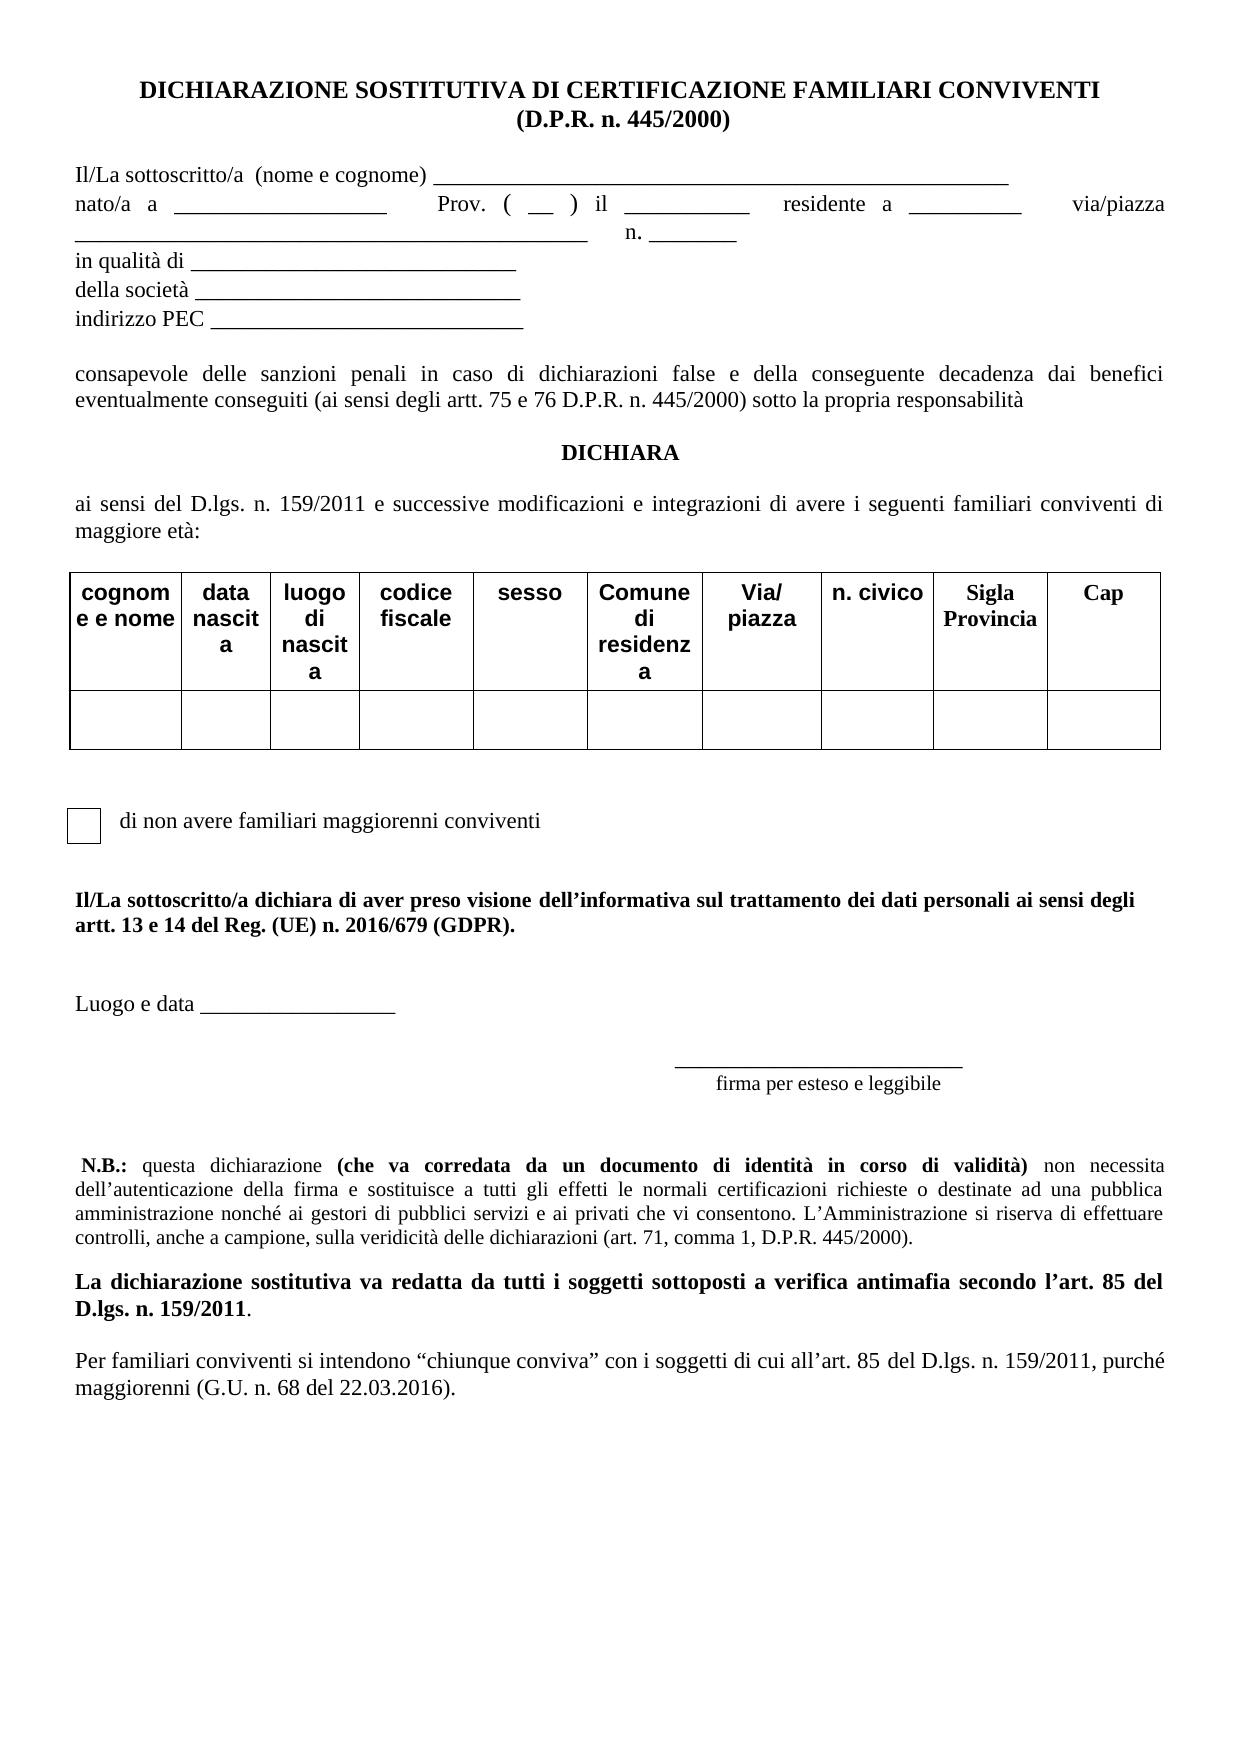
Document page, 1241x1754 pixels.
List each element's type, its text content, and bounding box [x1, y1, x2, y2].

text Luogo e data _________________ [75, 990, 1165, 1016]
text DICHIARAZIONE SOSTITUTIVA DI CERTIFICAZIONE FAMILIARI CONVIVENTI [75, 75, 1165, 104]
text (D.P.R. n. 445/2000) [75, 104, 1165, 132]
text Per familiari conviventi si intendono “chiunque conviva” con i soggetti di cui all’art. 85 del D.lgs. n. 159/2011, purché maggiorenni (G.U. n. 68 del 22.03.2016). [75, 1347, 1165, 1400]
text DICHIARA [75, 439, 1165, 466]
text indirizzo PEC _________________________ [75, 303, 1165, 331]
table_cell [71, 691, 181, 749]
table_header sesso [474, 573, 587, 690]
table_cell [588, 691, 702, 749]
text nato/a a _________________ Prov. ( __ ) il __________ residente a _________ via/piazza _________________________________________ n. _______ [75, 188, 1165, 245]
text Il/La sottoscritto/a dichiara di aver preso visione dell’informativa sul trattamento dei dati personali ai sensi degli artt. 13 e 14 del Reg. (UE) n. 2016/679 (GDPR). [75, 887, 1136, 937]
table_cell [182, 691, 270, 749]
table_cell [1048, 691, 1160, 749]
table_cell [360, 691, 473, 749]
table_cell [822, 691, 933, 749]
table_header n. civico [822, 573, 933, 690]
table_header cognome e nome [71, 573, 181, 690]
table_header luogo di nascita [271, 573, 359, 690]
text La dichiarazione sostitutiva va redatta da tutti i soggetti sottoposti a verifica antimafia secondo l’art. 85 del D.lgs. n. 159/2011. [75, 1268, 1165, 1321]
table_header data nascita [182, 573, 270, 690]
table_cell [271, 691, 359, 749]
table_header Comune di residenza [588, 573, 702, 690]
text Il/La sottoscritto/a (nome e cognome) ______________________________________________ [75, 159, 1165, 188]
table_header codice fiscale [360, 573, 473, 690]
text in qualità di __________________________ [75, 245, 1165, 274]
table_header Sigla Provincia [934, 573, 1047, 690]
table_header Cap [1048, 573, 1160, 690]
table_cell [474, 691, 587, 749]
text di non avere familiari maggiorenni conviventi [101, 808, 1165, 834]
table_header Via/piazza [703, 573, 821, 690]
table_cell [703, 691, 821, 749]
text della società __________________________ [75, 274, 1165, 303]
text _______________________ [75, 1042, 1165, 1071]
text firma per esteso e leggibile [75, 1071, 1165, 1095]
text N.B.: questa dichiarazione (che va corredata da un documento di identità in corso di validità) non necessita dell’autenticazione della firma e sostituisce a tutti gli effetti le normali certificazioni richieste o destinate ad una pubblica amministrazione nonché ai gestori di pubblici servizi e ai privati che vi consentono. L’Amministrazione si riserva di effettuare controlli, anche a campione, sulla veridicità delle dichiarazioni (art. 71, comma 1, D.P.R. 445/2000). [75, 1153, 1165, 1249]
text ai sensi del D.lgs. n. 159/2011 e successive modificazioni e integrazioni di avere i seguenti familiari conviventi di maggiore età: [75, 491, 1165, 543]
table_cell [934, 691, 1047, 749]
text consapevole delle sanzioni penali in caso di dichiarazioni false e della conseguente decadenza dai benefici eventualmente conseguiti (ai sensi degli artt. 75 e 76 D.P.R. n. 445/2000) sotto la propria responsabilità [75, 360, 1165, 413]
